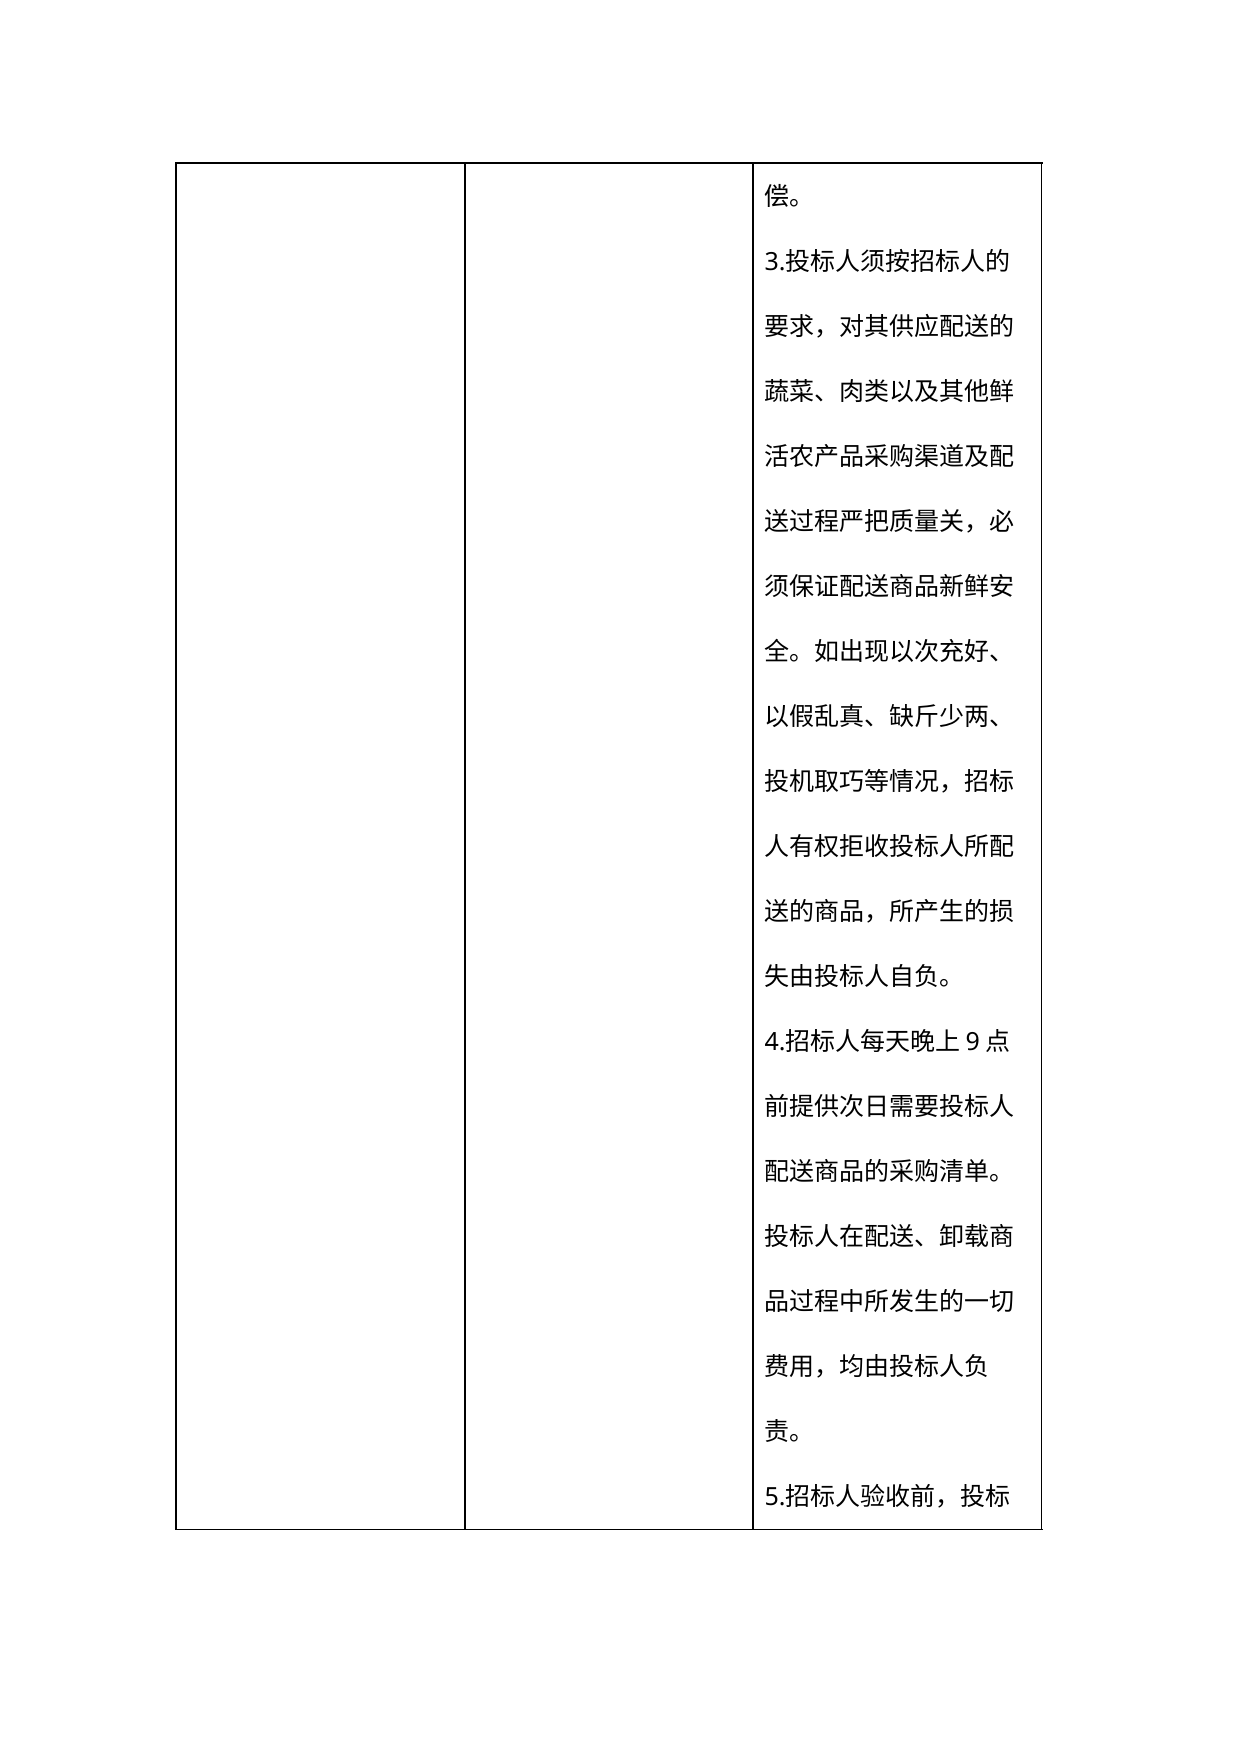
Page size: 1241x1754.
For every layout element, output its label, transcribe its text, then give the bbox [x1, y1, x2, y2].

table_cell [754, 164, 1041, 1528]
table_cell [466, 164, 752, 1528]
table_cell 3 [177, 164, 464, 1528]
